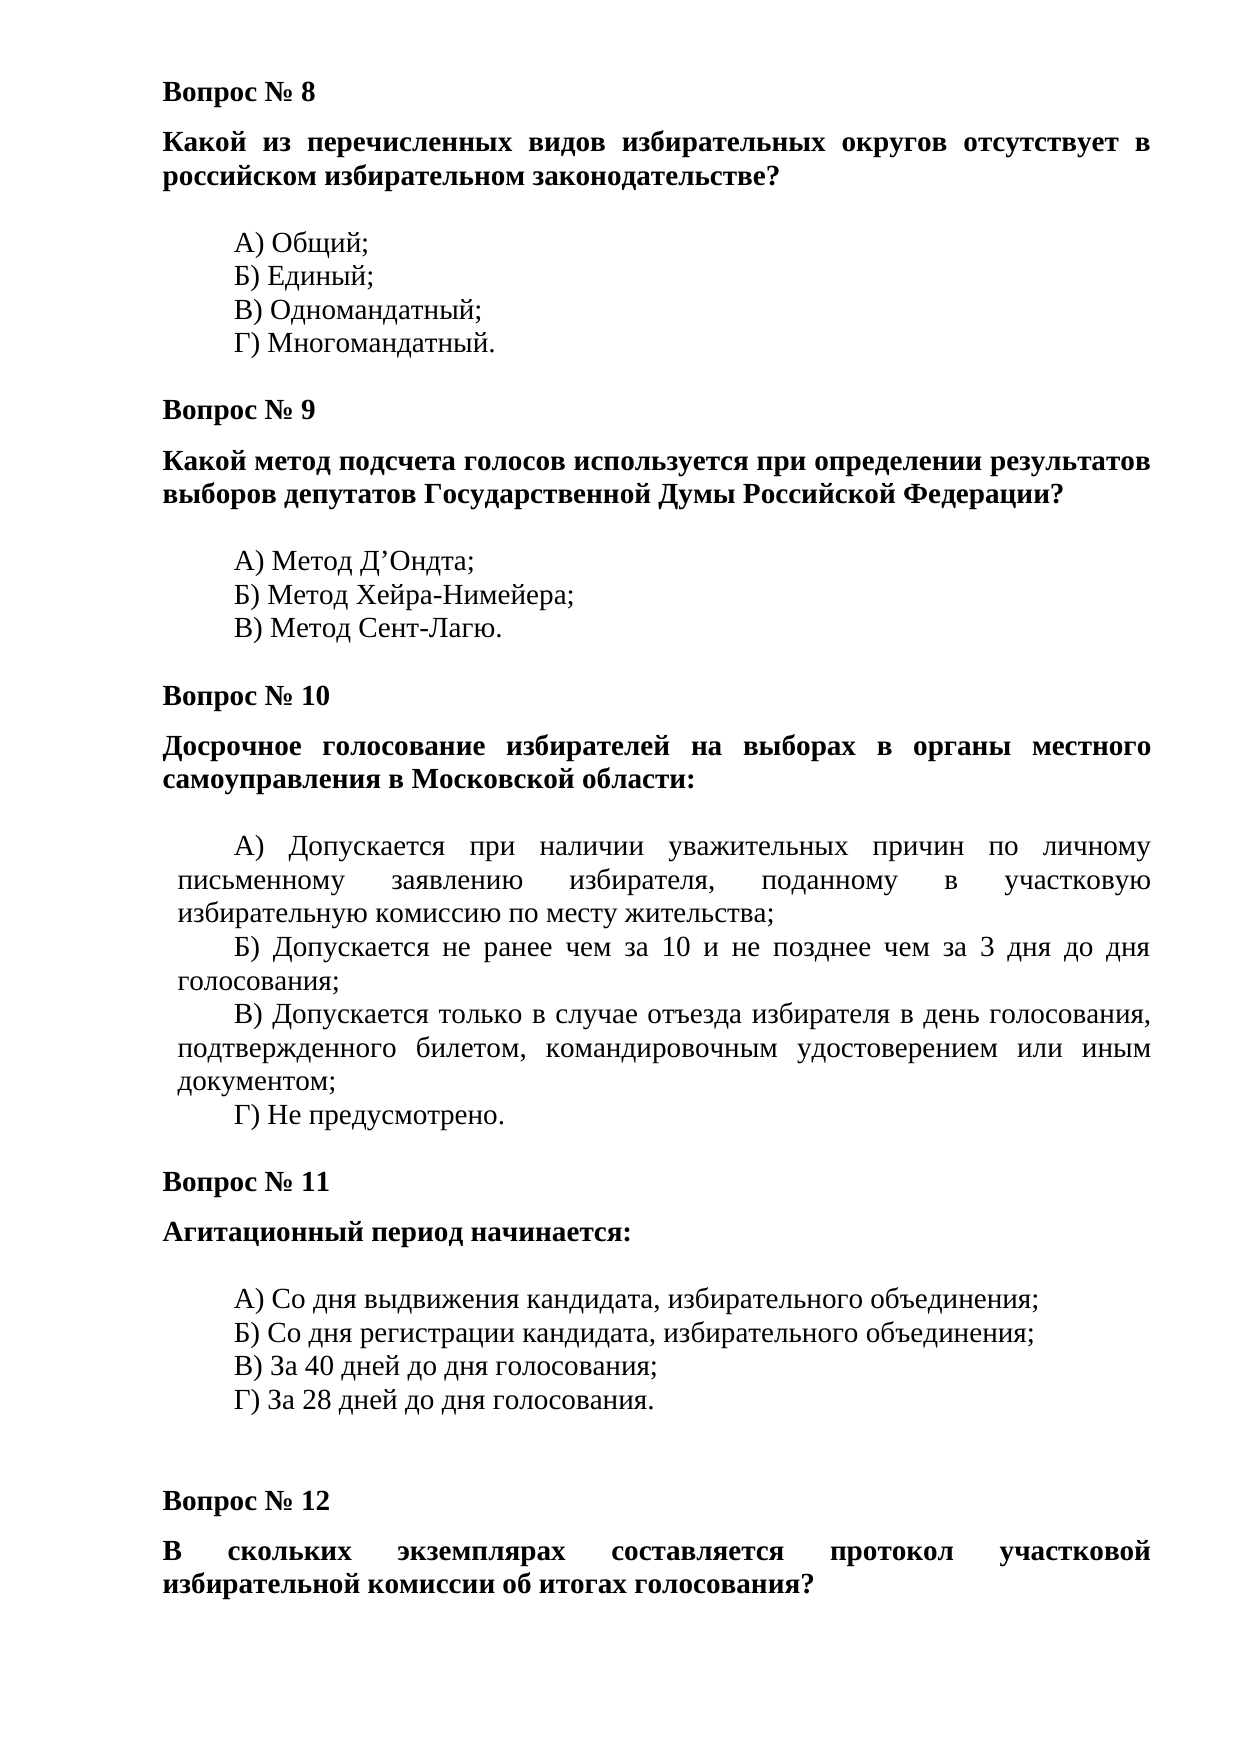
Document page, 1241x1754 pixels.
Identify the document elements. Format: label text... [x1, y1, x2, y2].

text В) Одномандатный; [177, 292, 1152, 325]
text Досрочное голосование избирателей на выборах в органы местного самоуправления в Московской области: [162, 728, 1152, 795]
text Б) Единый; [177, 258, 1152, 292]
text Вопрос № 8 [162, 74, 1152, 107]
text Г) Многомандатный. [177, 325, 1152, 359]
text Б) Допускается не ранее чем за 10 и не позднее чем за 3 дня до дня голосования; [177, 929, 1152, 996]
text В скольких экземплярах составляется протокол участковой избирательной комиссии об итогах голосования? [162, 1533, 1152, 1600]
text А) Метод Д’Ондта; [177, 543, 1152, 577]
text А) Со дня выдвижения кандидата, избирательного объединения; [177, 1281, 1152, 1315]
text Вопрос № 12 [162, 1483, 1152, 1516]
text В) Допускается только в случае отъезда избирателя в день голосования, подтвержденного билетом, командировочным удостоверением или иным документом; [177, 996, 1152, 1097]
text Вопрос № 9 [162, 392, 1152, 426]
text В) Метод Сент-Лагю. [177, 611, 1152, 644]
text Вопрос № 10 [162, 678, 1152, 711]
text Какой из перечисленных видов избирательных округов отсутствует в российском избирательном законодательстве? [162, 124, 1152, 191]
text Г) За 28 дней до дня голосования. [177, 1382, 1152, 1416]
text Г) Не предусмотрено. [177, 1097, 1152, 1130]
text Б) Со дня регистрации кандидата, избирательного объединения; [177, 1315, 1152, 1348]
text А) Общий; [177, 225, 1152, 258]
text А) Допускается при наличии уважительных причин по личному письменному заявлению избирателя, поданному в участковую избирательную комиссию по месту жительства; [177, 828, 1152, 929]
text Вопрос № 11 [162, 1164, 1152, 1197]
text В) За 40 дней до дня голосования; [177, 1348, 1152, 1382]
text Агитационный период начинается: [162, 1214, 1152, 1248]
text Б) Метод Хейра-Нимейера; [177, 577, 1152, 611]
text Какой метод подсчета голосов используется при определении результатов выборов депутатов Государственной Думы Российской Федерации? [162, 443, 1152, 510]
